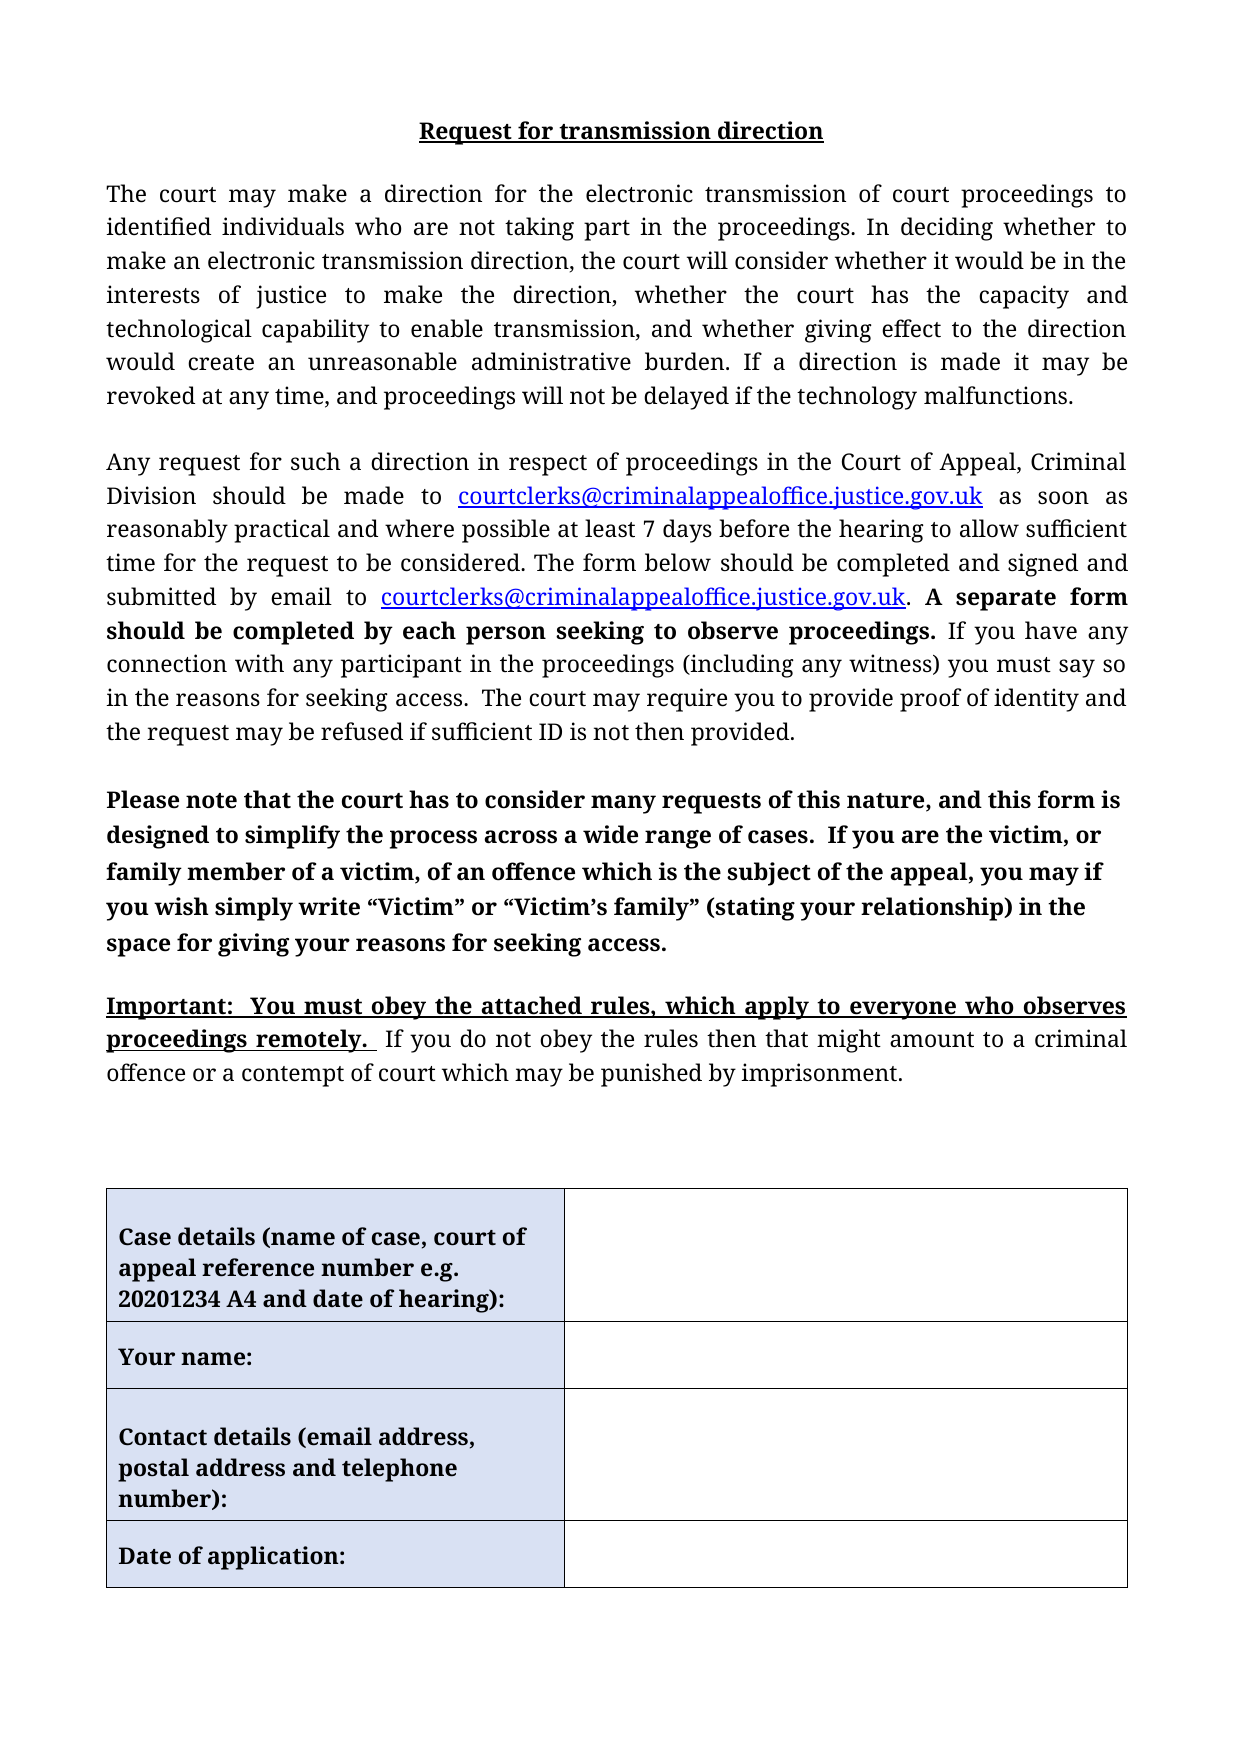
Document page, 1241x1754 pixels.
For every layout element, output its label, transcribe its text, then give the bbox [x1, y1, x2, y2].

text Any request for such a direction in respect of proceedings in the Court of Appeal, Criminal Division should be made to courtclerks@criminalappealoffice.justice.gov.uk as soon as reasonably practical and where possible at least 7 days before the hearing to allow sufficient time for the request to be considered. The form below should be completed and signed and submitted by email to courtclerks@criminalappealoffice.justice.gov.uk. A separate form should be completed by each person seeking to observe proceedings. If you have any connection with any participant in the proceedings (including any witness) you must say so in the reasons for seeking access. The court may require you to provide proof of identity and the request may be refused if sufficient ID is not then provided. [106, 446, 1128, 747]
table_header Case details (name of case, court of appeal reference number e.g. 20201234 A4 and date of hearing): [107, 1189, 564, 1321]
text Please note that the court has to consider many requests of this nature, and this form is designed to simplify the process across a wide range of cases. If you are the victim, or family member of a victim, of an offence which is the subject of the appeal, you may if you wish simply write “Victim” or “Victim’s family” (stating your relationship) in the space for giving your reasons for seeking access. [106, 783, 1140, 958]
text Important: You must obey the attached rules, which apply to everyone who observes proceedings remotely. If you do not obey the rules then that might amount to a criminal offence or a contempt of court which may be punished by imprisonment. [106, 989, 1128, 1088]
table_cell [565, 1322, 1127, 1388]
table_header [565, 1189, 1127, 1321]
table_cell Your name: [107, 1322, 564, 1388]
table_cell Contact details (email address, postal address and telephone number): [107, 1389, 564, 1520]
table_cell Date of application: [107, 1521, 564, 1587]
table_cell [565, 1389, 1127, 1520]
text The court may make a direction for the electronic transmission of court proceedings to identified individuals who are not taking part in the proceedings. In deciding whether to make an electronic transmission direction, the court will consider whether it would be in the interests of justice to make the direction, whether the court has the capacity and technological capability to enable transmission, and whether giving effect to the direction would create an unreasonable administrative burden. If a direction is made it may be revoked at any time, and proceedings will not be delayed if the technology malfunctions. [106, 178, 1128, 411]
text Request for transmission direction [419, 114, 1140, 146]
table_cell [565, 1521, 1127, 1587]
